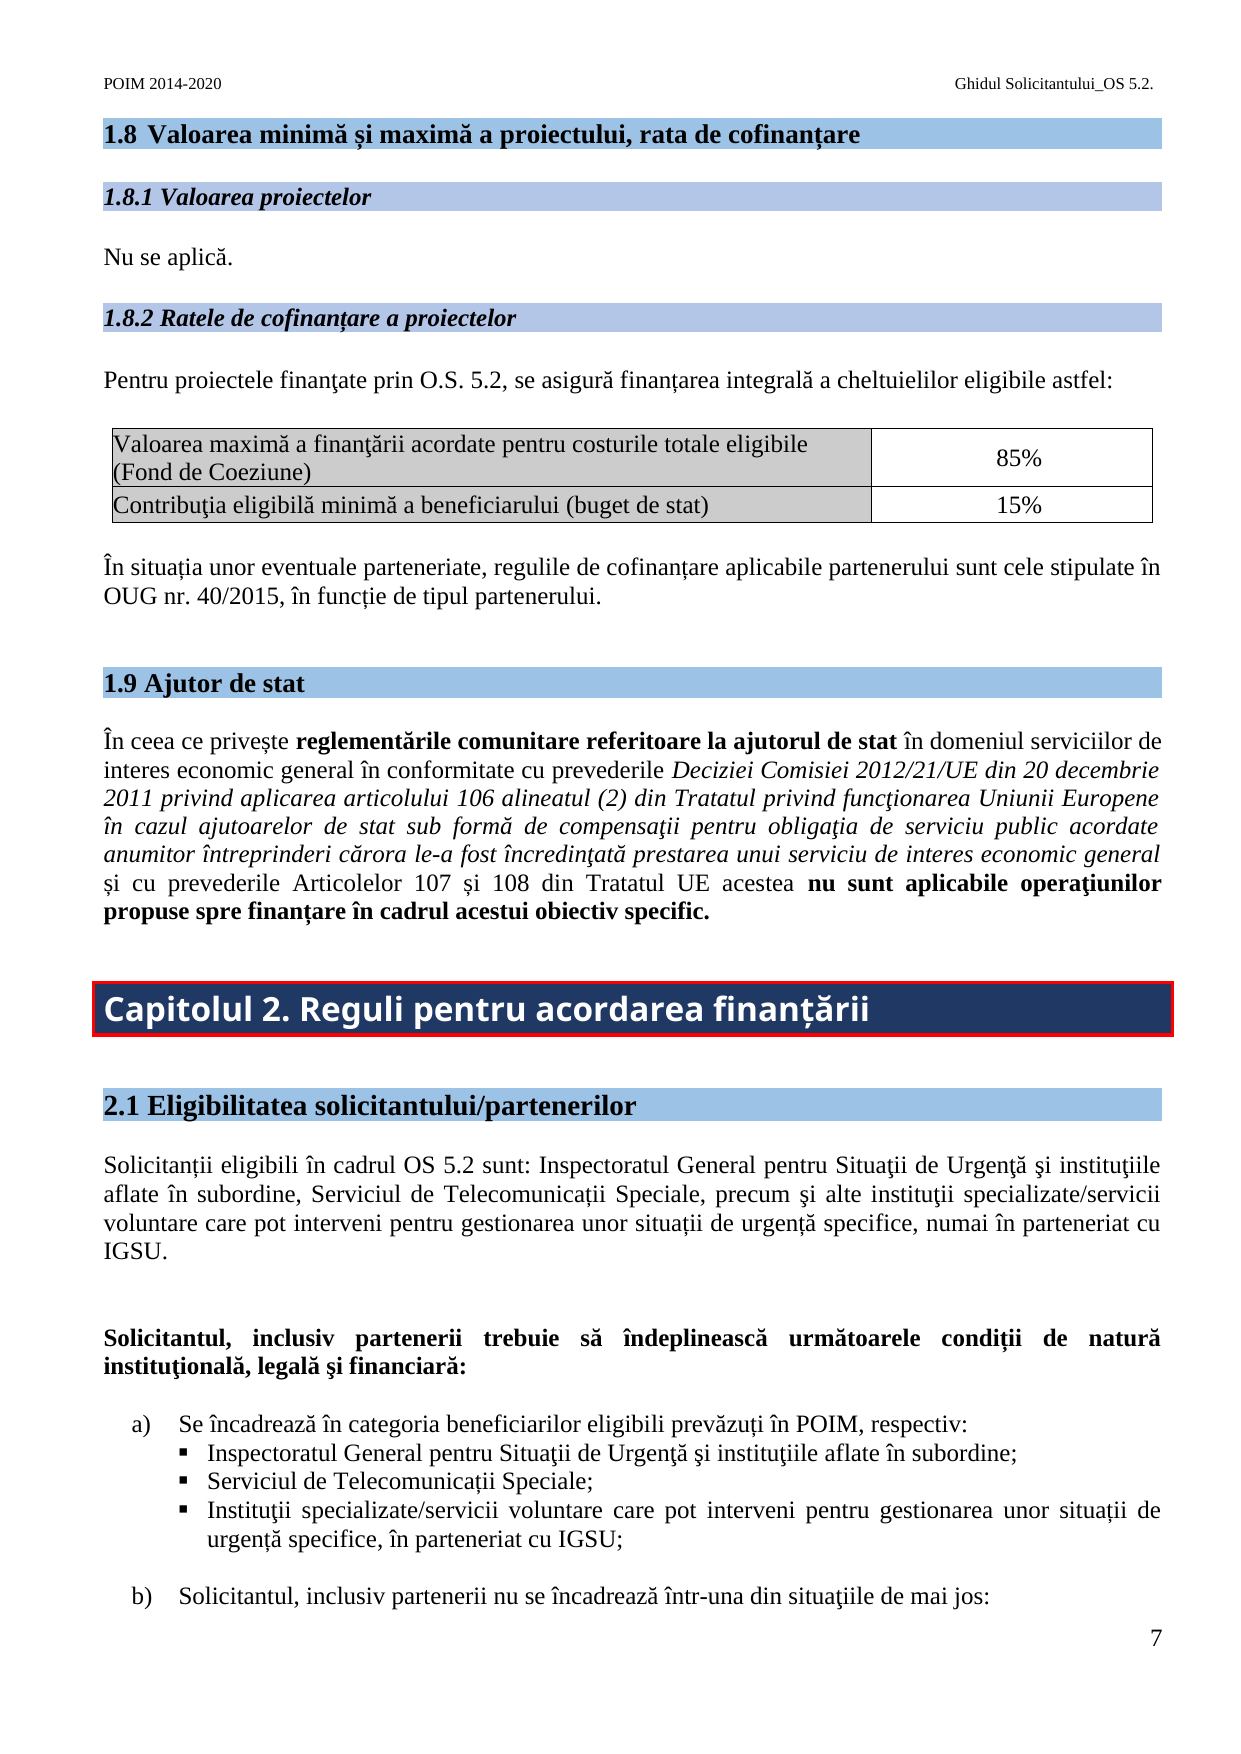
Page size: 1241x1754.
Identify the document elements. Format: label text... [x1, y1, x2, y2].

subtitle 1.8.1 Valoarea proiectelor [103, 182, 1162, 211]
text Solicitanții eligibili în cadrul OS 5.2 sunt: Inspectoratul General pentru Situaţii de Urgenţă şi instituţiile aflate în subordine, Serviciul de Telecomunicații Speciale, precum şi alte instituţii specializate/servicii voluntare care pot interveni pentru gestionarea unor situații de urgență specifice, numai în parteneriat cu IGSU. [103, 1150, 1162, 1265]
subtitle Valoarea minimă și maximă a proiectului, rata de cofinanțare [103, 118, 1162, 149]
table_cell Contribuţia eligibilă minimă a beneficiarului (buget de stat) [113, 487, 871, 522]
list Inspectoratul General pentru Situaţii de Urgenţă şi instituţiile aflate în subordine; [177, 1438, 1162, 1466]
text În ceea ce privește reglementările comunitare referitoare la ajutorul de stat în domeniul serviciilor de interes economic general în conformitate cu prevederile Deciziei Comisiei 2012/21/UE din 20 decembrie 2011 privind aplicarea articolului 106 alineatul (2) din Tratatul privind funcţionarea Uniunii Europene în cazul ajutoarelor de stat sub formă de compensaţii pentru obligaţia de serviciu public acordate anumitor întreprinderi cărora le-a fost încredinţată prestarea unui serviciu de interes economic general și cu prevederile Articolelor 107 și 108 din Tratatul UE acestea nu sunt aplicabile operaţiunilor propuse spre finanțare în cadrul acestui obiectiv specific. [103, 727, 1162, 925]
text În situația unor eventuale parteneriate, regulile de cofinanțare aplicabile partenerului sunt cele stipulate în OUG nr. 40/2015, în funcție de tipul partenerului. [103, 552, 1162, 610]
subtitle Capitolul 2. Reguli pentru acordarea finanțării [95, 984, 1171, 1033]
list Instituţii specializate/servicii voluntare care pot interveni pentru gestionarea unor situații de urgență specifice, în parteneriat cu IGSU; [177, 1495, 1162, 1553]
list Se încadrează în categoria beneficiarilor eligibili prevăzuți în POIM, respectiv: [131, 1409, 1162, 1438]
table_header Valoarea maximă a finanţării acordate pentru costurile totale eligibile (Fond de Coeziune) [113, 429, 871, 486]
table_cell 15% [872, 487, 1152, 522]
subtitle 1.8.2 Ratele de cofinanțare a proiectelor [103, 303, 1162, 332]
text Solicitantul, inclusiv partenerii trebuie să îndeplinească următoarele condiții de natură instituţională, legală şi financiară: [103, 1323, 1162, 1380]
list Serviciul de Telecomunicații Speciale; [177, 1466, 1162, 1495]
text Nu se aplică. [103, 242, 1162, 271]
list Solicitantul, inclusiv partenerii nu se încadrează într-una din situaţiile de mai jos: [131, 1581, 1162, 1610]
subtitle 2.1 Eligibilitatea solicitantului/partenerilor [103, 1088, 1162, 1121]
text Pentru proiectele finanţate prin O.S. 5.2, se asigură finanțarea integrală a cheltuielilor eligibile astfel: [103, 366, 1162, 394]
table_header 85% [872, 429, 1152, 486]
subtitle 1.9 Ajutor de stat [103, 667, 1162, 698]
